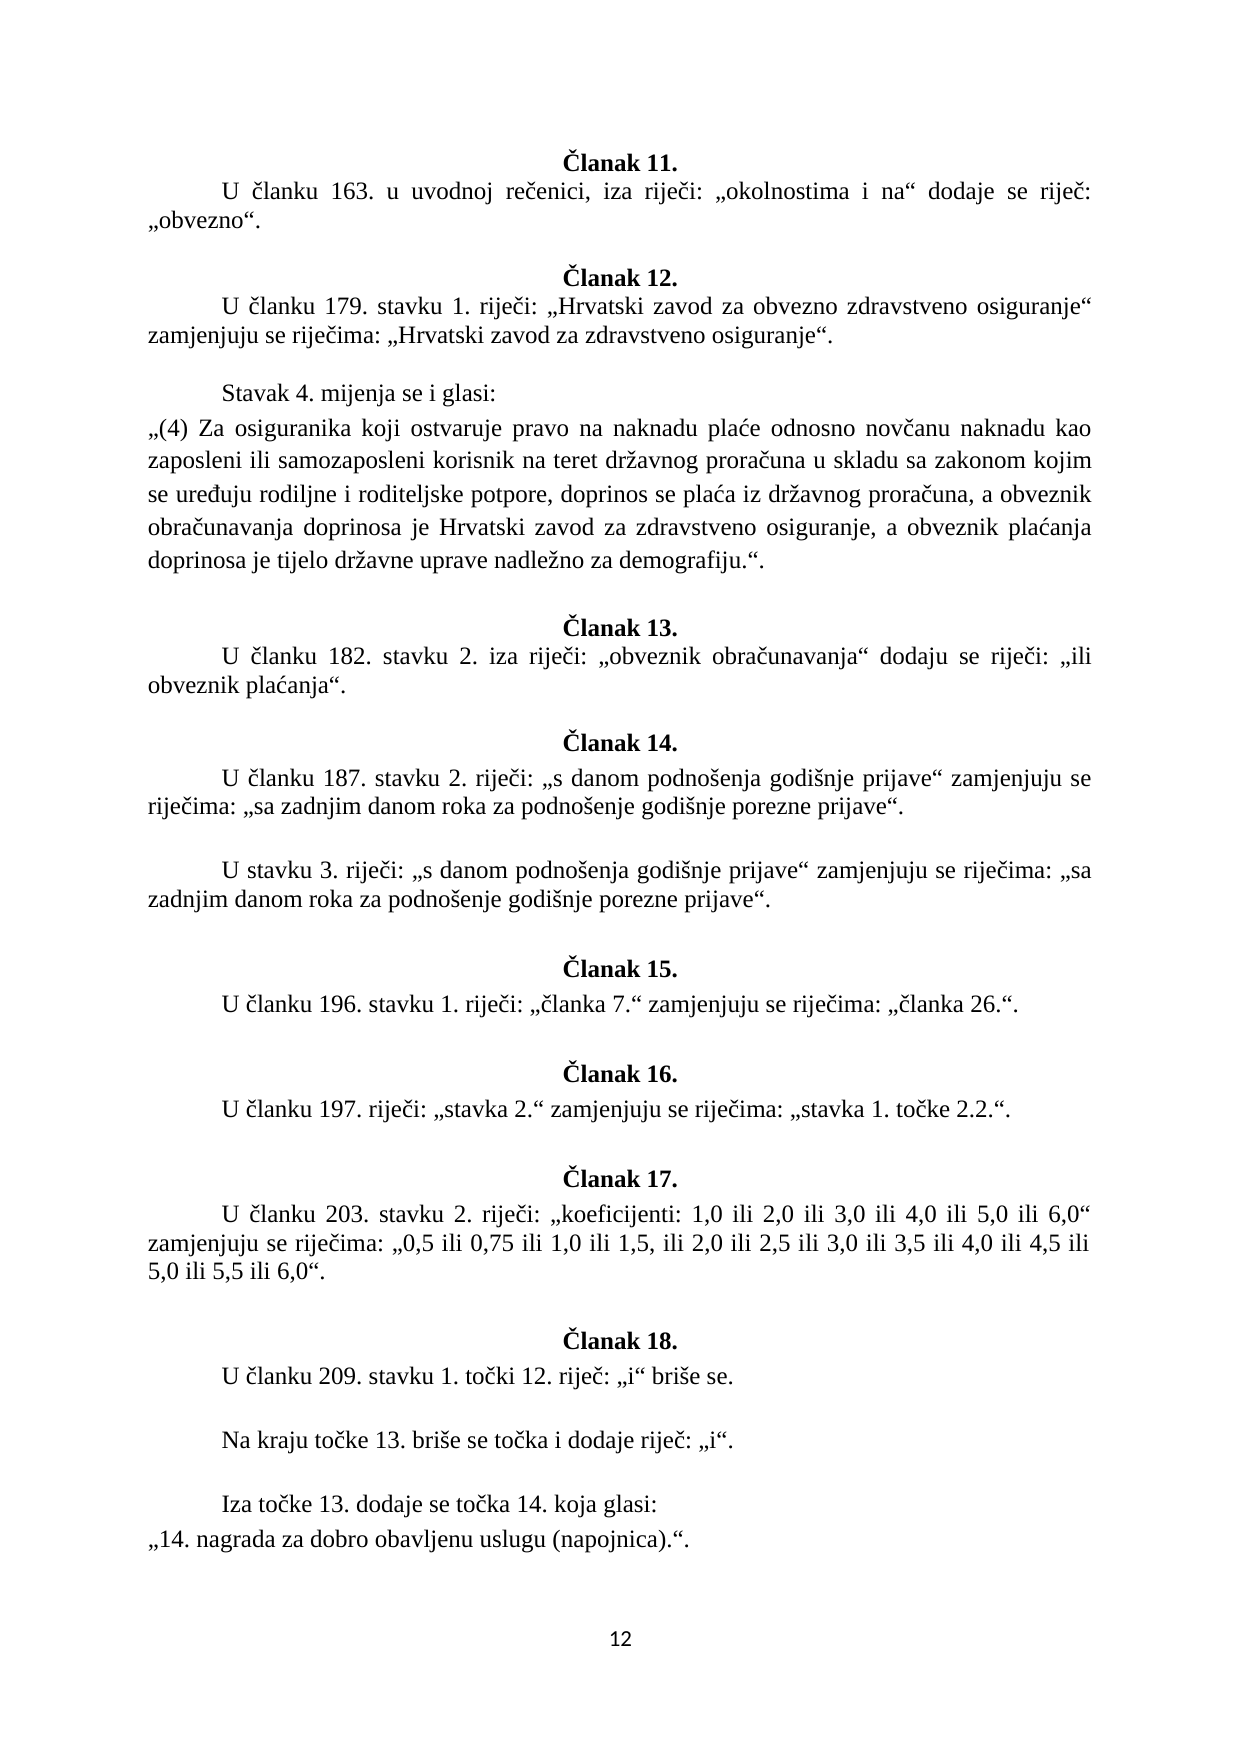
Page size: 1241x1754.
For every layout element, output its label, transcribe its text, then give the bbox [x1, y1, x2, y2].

text U članku 187. stavku 2. riječi: „s danom podnošenja godišnje prijave“ zamjenjuju se riječima: „sa zadnjim danom roka za podnošenje godišnje porezne prijave“. [148, 763, 1093, 820]
text „14. nagrada za dobro obavljenu uslugu (napojnica).“. [148, 1524, 1093, 1553]
list Članak 14. [148, 728, 1093, 756]
text U članku 196. stavku 1. riječi: „članka 7.“ zamjenjuju se riječima: „članka 26.“. [148, 989, 1093, 1018]
list Članak 11. [148, 148, 1093, 176]
text U članku 197. riječi: „stavka 2.“ zamjenjuju se riječima: „stavka 1. točke 2.2.“. [148, 1094, 1093, 1123]
list Članak 13. [148, 613, 1093, 641]
list U članku 163. u uvodnoj rečenici, iza riječi: „okolnostima i na“ dodaje se riječ: „obvezno“. [148, 176, 1093, 234]
list U članku 182. stavku 2. iza riječi: „obveznik obračunavanja“ dodaju se riječi: „ili obveznik plaćanja“. [148, 641, 1093, 699]
text Članak 15. [148, 954, 1093, 983]
text Članak 16. [148, 1059, 1093, 1088]
text Iza točke 13. dodaje se točka 14. koja glasi: [148, 1489, 1093, 1518]
text Članak 18. [148, 1326, 1093, 1355]
text Na kraju točke 13. briše se točka i dodaje riječ: „i“. [148, 1425, 1093, 1454]
text U članku 209. stavku 1. točki 12. riječ: „i“ briše se. [148, 1361, 1093, 1390]
list U članku 179. stavku 1. riječi: „Hrvatski zavod za obvezno zdravstveno osiguranje“ zamjenjuju se riječima: „Hrvatski zavod za zdravstveno osiguranje“. [148, 291, 1093, 349]
list Stavak 4. mijenja se i glasi: [148, 378, 1093, 406]
text U stavku 3. riječi: „s danom podnošenja godišnje prijave“ zamjenjuju se riječima: „sa zadnjim danom roka za podnošenje godišnje porezne prijave“. [148, 855, 1093, 913]
list Članak 12. [148, 263, 1093, 291]
text U članku 203. stavku 2. riječi: „koeficijenti: 1,0 ili 2,0 ili 3,0 ili 4,0 ili 5,0 ili 6,0“ zamjenjuju se riječima: „0,5 ili 0,75 ili 1,0 ili 1,5, ili 2,0 ili 2,5 ili 3,0 ili 3,5 ili 4,0 ili 4,5 ili 5,0 ili 5,5 ili 6,0“. [148, 1199, 1093, 1285]
text Članak 17. [148, 1164, 1093, 1193]
text „(4) Za osiguranika koji ostvaruje pravo na naknadu plaće odnosno novčanu naknadu kao zaposleni ili samozaposleni korisnik na teret državnog proračuna u skladu sa zakonom kojim se uređuju rodiljne i roditeljske potpore, doprinos se plaća iz državnog proračuna, a obveznik obračunavanja doprinosa je Hrvatski zavod za zdravstveno osiguranje, a obveznik plaćanja doprinosa je tijelo državne uprave nadležno za demografiju.“. [148, 413, 1093, 573]
